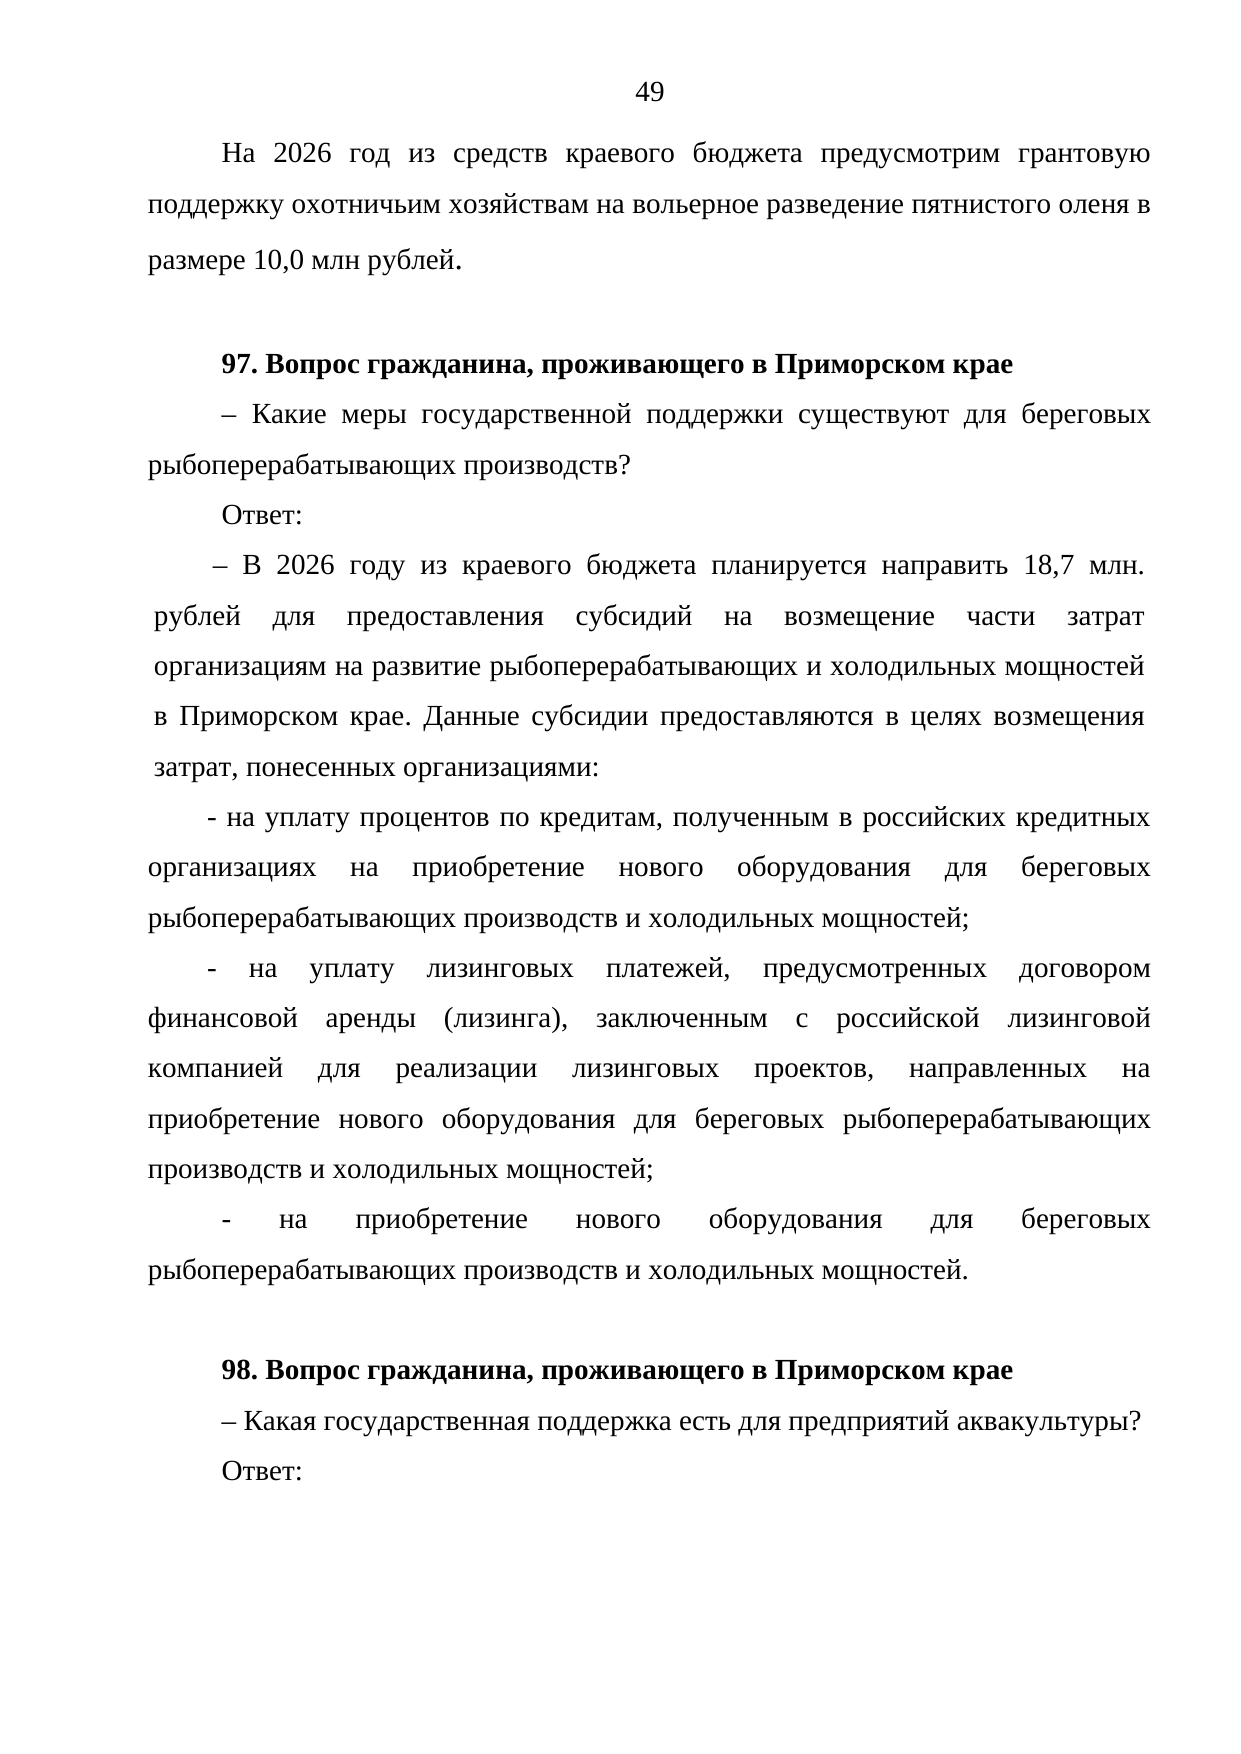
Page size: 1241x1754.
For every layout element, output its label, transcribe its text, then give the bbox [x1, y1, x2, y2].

text Ответ: [148, 497, 1152, 531]
text 97. Вопрос гражданина, проживающего в Приморском крае [148, 346, 1152, 380]
text – Какая государственная поддержка есть для предприятий аквакультуры? [148, 1403, 1152, 1436]
text - на уплату процентов по кредитам, полученным в российских кредитных организациях на приобретение нового оборудования для береговых рыбоперерабатывающих производств и холодильных мощностей; [148, 799, 1152, 933]
text На 2026 год из средств краевого бюджета предусмотрим грантовую поддержку охотничьим хозяйствам на вольерное разведение пятнистого оленя в размере 10,0 млн рублей. [148, 135, 1152, 277]
text – Какие меры государственной поддержки существуют для береговых рыбоперерабатывающих производств? [148, 397, 1152, 480]
text Ответ: [148, 1453, 1152, 1487]
text - на приобретение нового оборудования для береговых рыбоперерабатывающих производств и холодильных мощностей. [148, 1202, 1152, 1285]
text 98. Вопрос гражданина, проживающего в Приморском крае [148, 1352, 1152, 1386]
text - на уплату лизинговых платежей, предусмотренных договором финансовой аренды (лизинга), заключенным с российской лизинговой компанией для реализации лизинговых проектов, направленных на приобретение нового оборудования для береговых рыбоперерабатывающих производств и холодильных мощностей; [148, 950, 1152, 1185]
list – В 2026 году из краевого бюджета планируется направить 18,7 млн. рублей для предоставления субсидий на возмещение части затрат организациям на развитие рыбоперерабатывающих и холодильных мощностей в Приморском крае. Данные субсидии предоставляются в целях возмещения затрат, понесенных организациями: [154, 547, 1146, 782]
